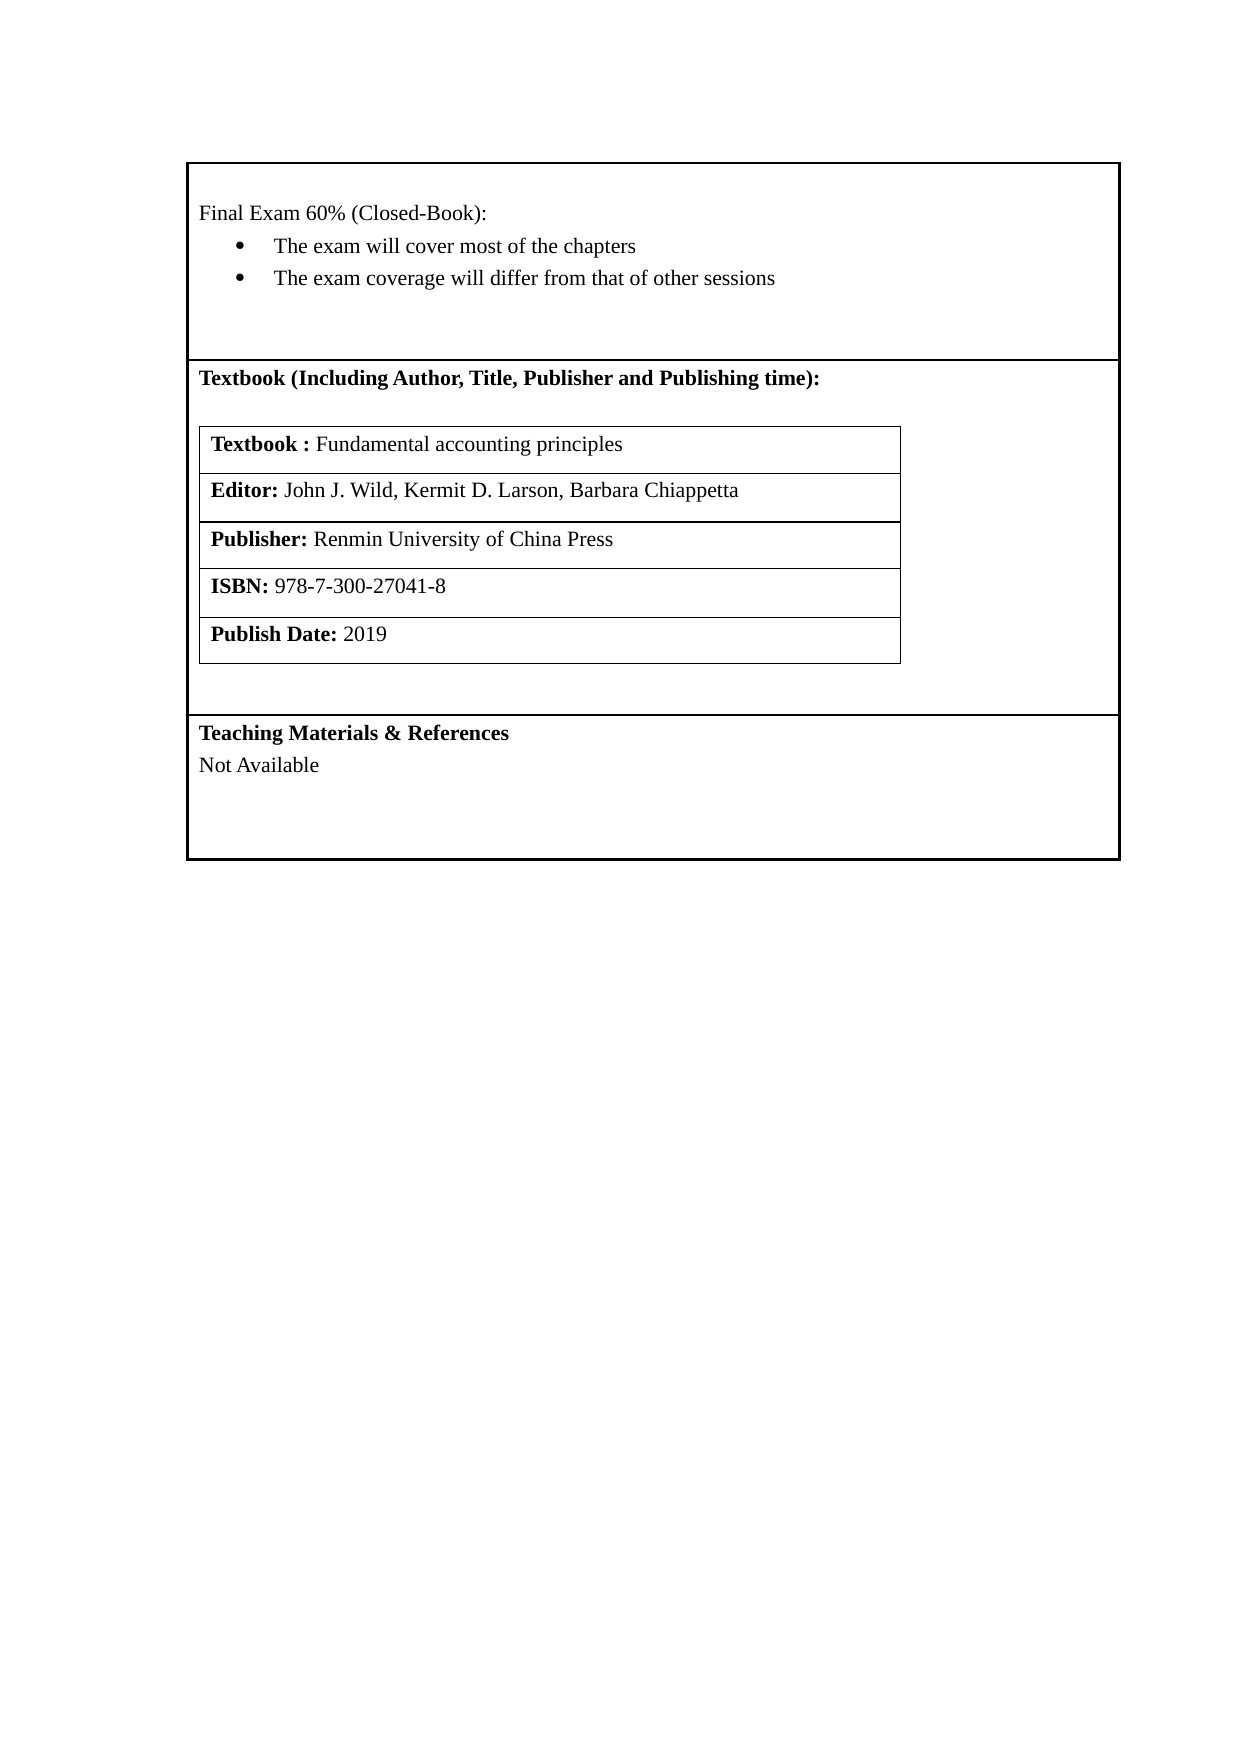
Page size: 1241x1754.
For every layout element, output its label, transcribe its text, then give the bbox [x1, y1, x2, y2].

table_cell Teaching Materials & References Not Available [189, 716, 1118, 858]
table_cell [189, 164, 1118, 359]
table_cell Textbook (Including Author, Title, Publisher and Publishing time): [189, 361, 1118, 714]
